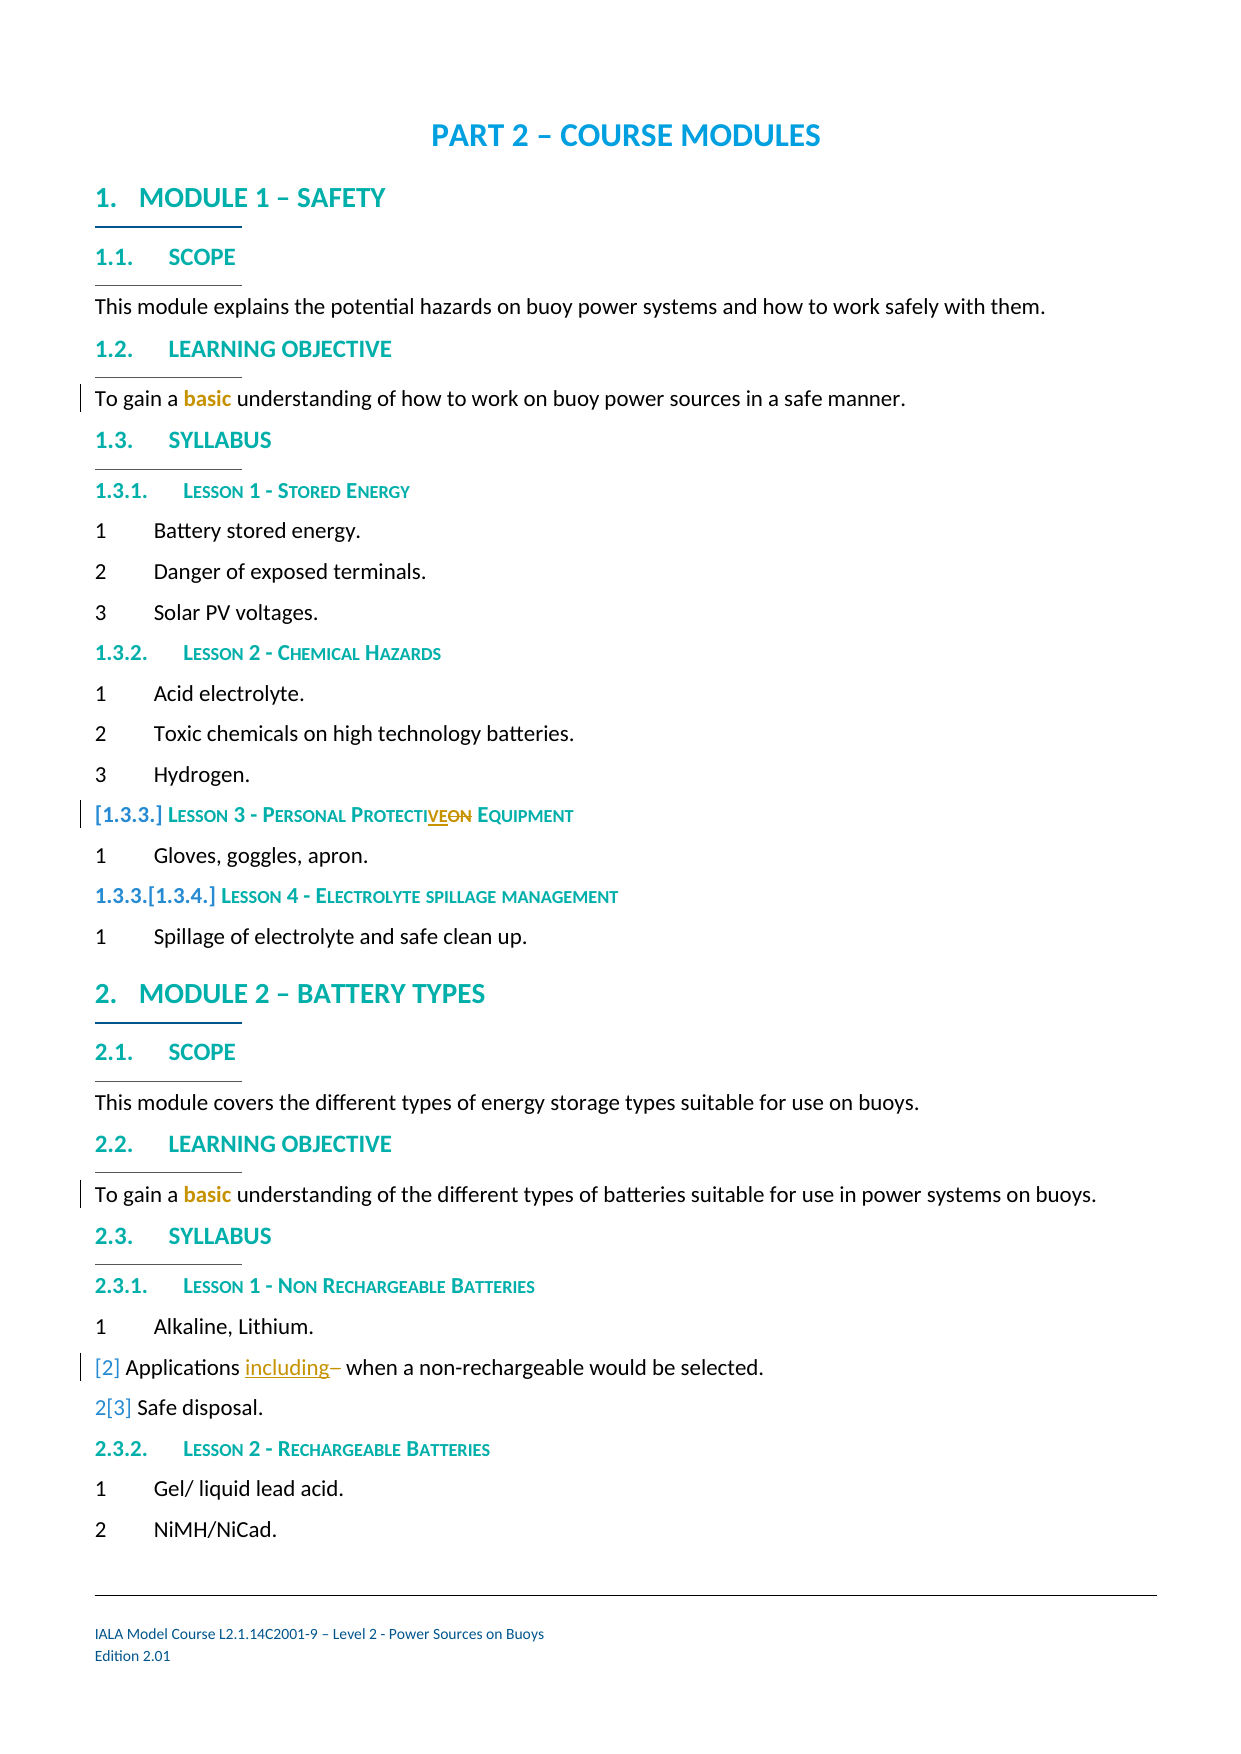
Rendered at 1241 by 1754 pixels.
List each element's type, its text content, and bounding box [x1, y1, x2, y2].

list Gloves, goggles, apron. [94, 841, 1157, 869]
subtitle Lesson 4 - Electrolyte spillage management [94, 881, 1157, 909]
subtitle Lesson 1 - Stored Energy [94, 476, 1157, 504]
subtitle Lesson 3 - Personal Protecti Equipment [94, 800, 1157, 828]
subtitle MODULE 2 – BATTERY TYPES [94, 975, 1157, 1010]
list Alkaline, Lithium. [94, 1312, 1157, 1340]
list Gel/ liquid lead acid. [94, 1474, 1157, 1502]
list Battery stored energy. [94, 517, 1157, 544]
subtitle Lesson 2 - Chemical Hazards [94, 638, 1157, 666]
list Safe disposal. [94, 1393, 1157, 1421]
list Acid electrolyte. [94, 679, 1157, 707]
subtitle Learning Objective [94, 333, 1157, 363]
subtitle Scope [94, 241, 1157, 271]
list Spillage of electrolyte and safe clean up. [94, 922, 1157, 950]
text – COURSE MODULES [94, 113, 1157, 154]
list Applications when a non-rechargeable would be selected. [94, 1353, 1157, 1381]
subtitle Scope [94, 1036, 1157, 1067]
subtitle Learning Objective [94, 1128, 1157, 1159]
list Toxic chemicals on high technology batteries. [94, 719, 1157, 747]
list Solar PV voltages. [94, 598, 1157, 626]
list NiMH/NiCad. [94, 1515, 1157, 1543]
text This module explains the potential hazards on buoy power systems and how to work safely with them. [94, 292, 1157, 320]
subtitle Syllabus [94, 1220, 1157, 1251]
list Hydrogen. [94, 760, 1157, 788]
subtitle Lesson 2 - Rechargeable Batteries [94, 1434, 1157, 1462]
subtitle Syllabus [94, 425, 1157, 455]
list Danger of exposed terminals. [94, 557, 1157, 585]
subtitle MODULE 1 – SAFETY [94, 179, 1157, 215]
text To gain a basic understanding of how to work on buoy power sources in a safe manner. [94, 384, 1157, 412]
subtitle Lesson 1 - Non Rechargeable Batteries [94, 1272, 1157, 1299]
text To gain a basic understanding of the different types of batteries suitable for use in power systems on buoys. [94, 1180, 1157, 1208]
text This module covers the different types of energy storage types suitable for use on buoys. [94, 1088, 1157, 1116]
